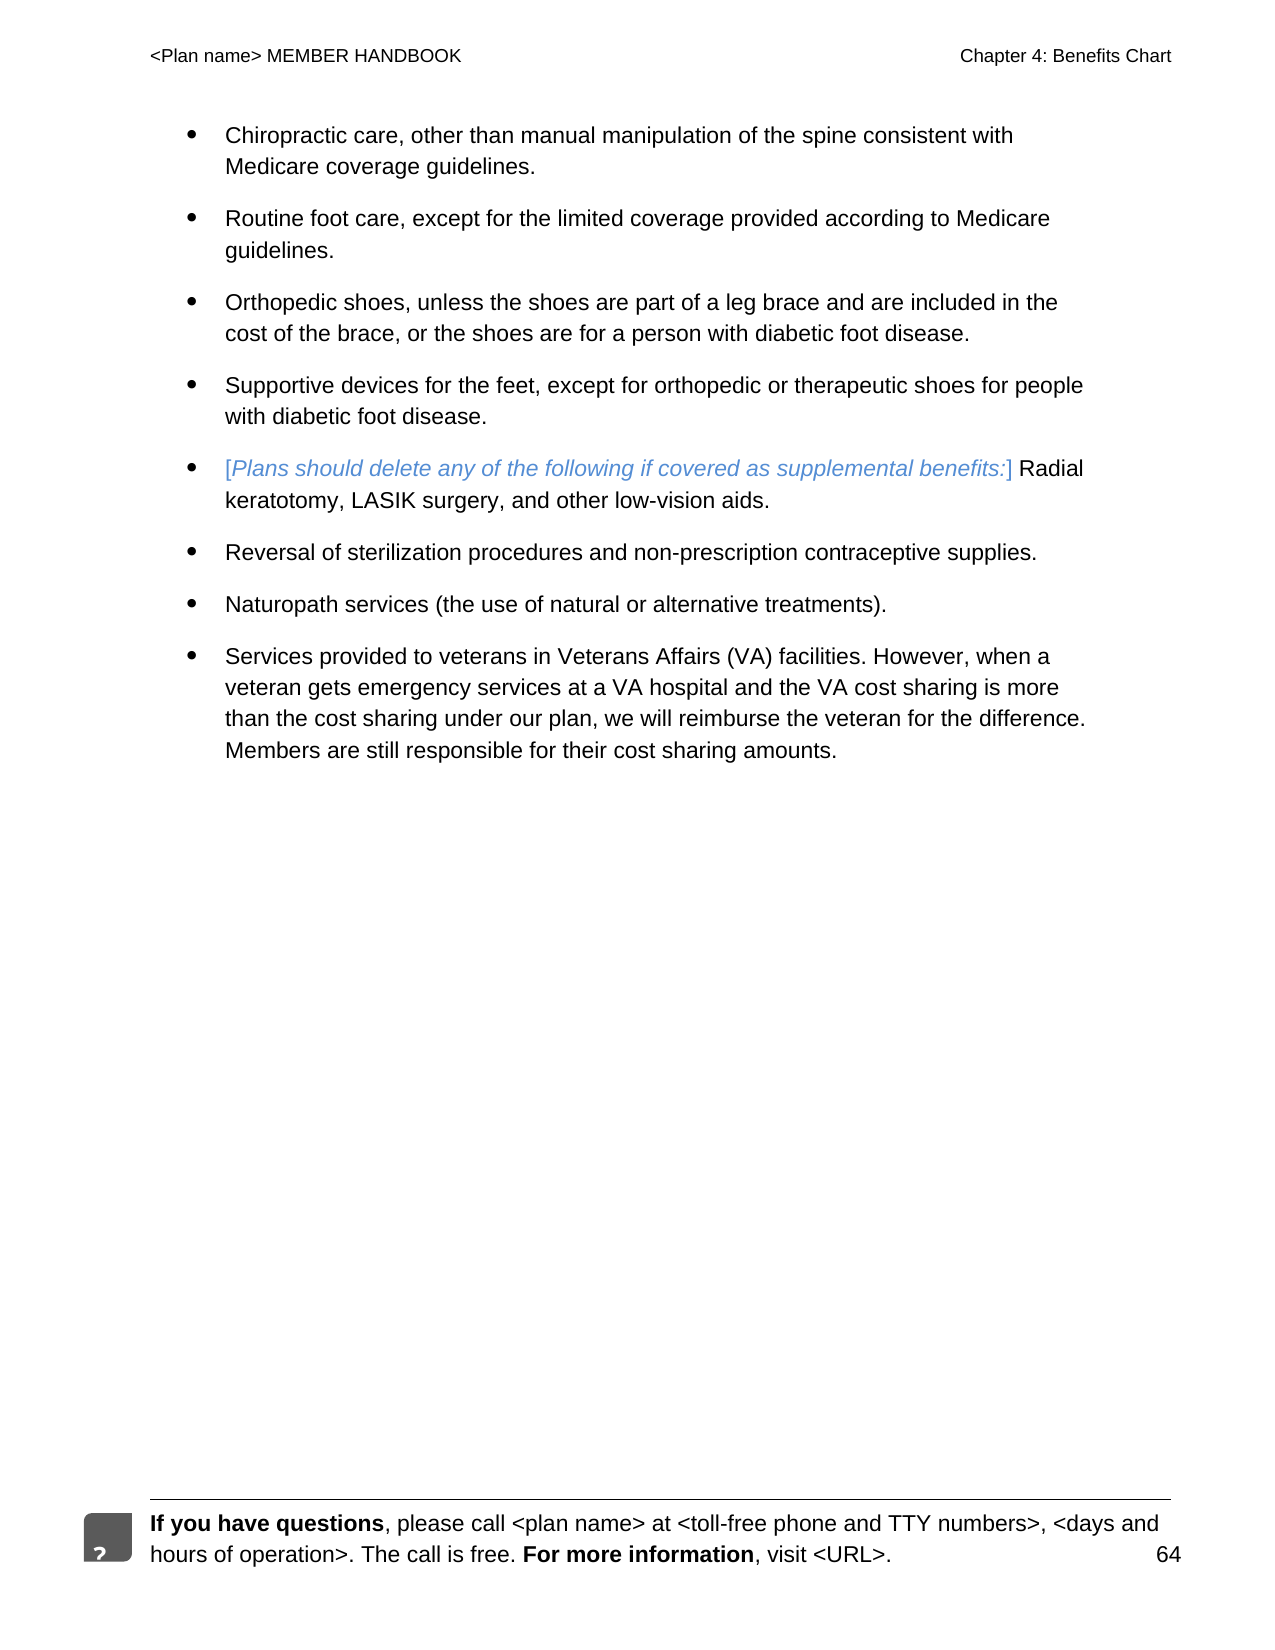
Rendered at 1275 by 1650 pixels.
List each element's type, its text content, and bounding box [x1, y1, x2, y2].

list Naturopath services (the use of natural or alternative treatments). [187, 587, 1096, 618]
list Supportive devices for the feet, except for orthopedic or therapeutic shoes for people with diabetic foot disease. [187, 368, 1096, 431]
list Routine foot care, except for the limited coverage provided according to Medicare guidelines. [187, 202, 1096, 264]
list Chiropractic care, other than manual manipulation of the spine consistent with Medicare coverage guidelines. [187, 118, 1096, 181]
list Orthopedic shoes, unless the shoes are part of a leg brace and are included in the cost of the brace, or the shoes are for a person with diabetic foot disease. [187, 285, 1096, 348]
list Services provided to veterans in Veterans Affairs (VA) facilities. However, when a veteran gets emergency services at a VA hospital and the VA cost sharing is more than the cost sharing under our plan, we will reimburse the veteran for the difference. Members are still responsible for their cost sharing amounts. [187, 639, 1096, 764]
list Reversal of sterilization procedures and non-prescription contraceptive supplies. [187, 535, 1096, 566]
list [Plans should delete any of the following if covered as supplemental benefits:] Radial keratotomy, LASIK surgery, and other low-vision aids. [187, 452, 1096, 514]
